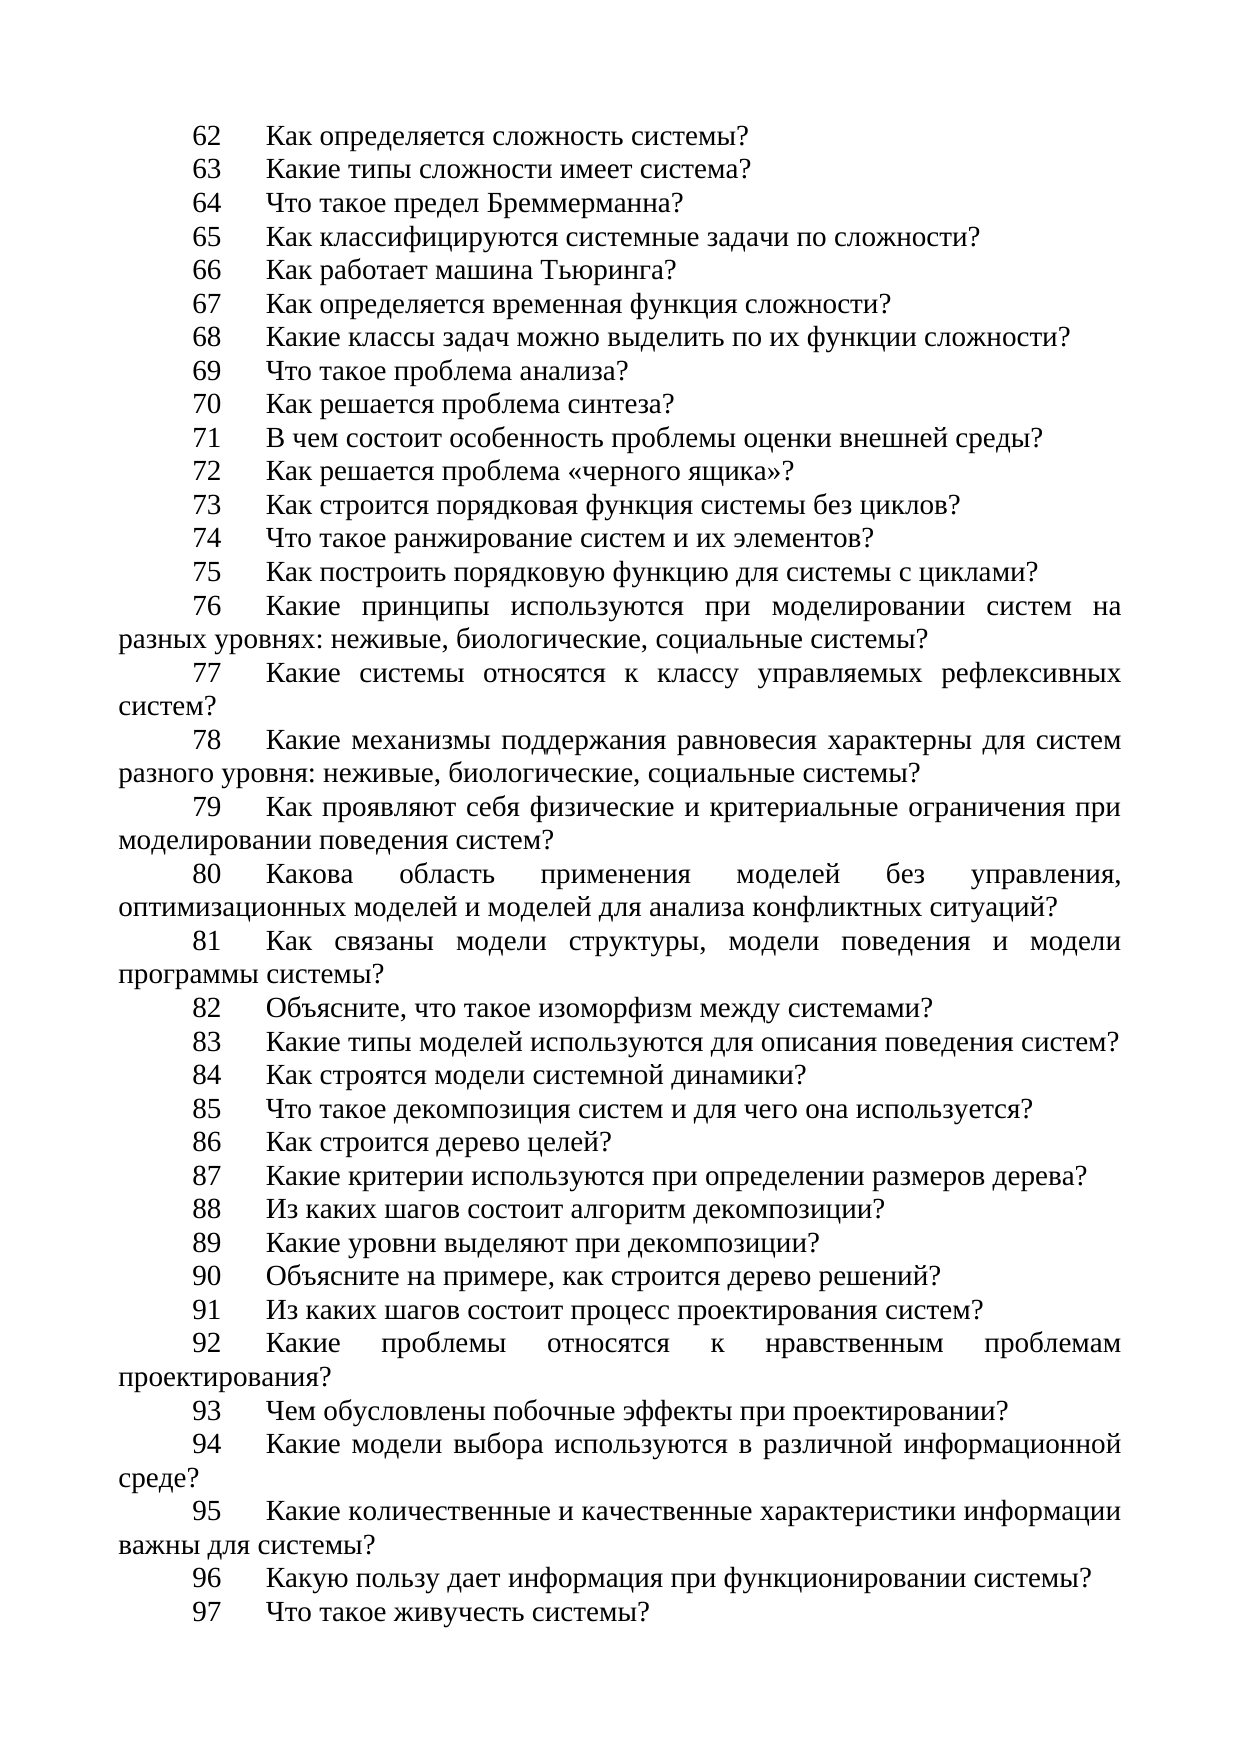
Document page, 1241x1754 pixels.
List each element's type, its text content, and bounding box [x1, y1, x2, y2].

list Какие модели выбора используются в различной информационной среде? [118, 1426, 1122, 1493]
list Какие классы задач можно выделить по их функции сложности? [118, 319, 1122, 353]
list Объясните на примере, как строится дерево решений? [118, 1258, 1122, 1292]
list Как определяется сложность системы? [118, 118, 1122, 152]
list Какие типы моделей используются для описания поведения систем? [118, 1024, 1122, 1057]
list Что такое ранжирование систем и их элементов? [118, 521, 1122, 554]
list Как строится порядковая функция системы без циклов? [118, 487, 1122, 521]
list В чем состоит особенность проблемы оценки внешней среды? [118, 420, 1122, 453]
list Из каких шагов состоит алгоритм декомпозиции? [118, 1191, 1122, 1225]
list Какую пользу дает информация при функционировании системы? [118, 1560, 1122, 1594]
list Объясните, что такое изоморфизм между системами? [118, 990, 1122, 1024]
list Как работает машина Тьюринга? [118, 252, 1122, 286]
list Какие механизмы поддержания равновесия характерны для систем разного уровня: неживые, биологические, социальные системы? [118, 722, 1122, 789]
list Как проявляют себя физические и критериальные ограничения при моделировании поведения систем? [118, 789, 1122, 856]
list Как строится дерево целей? [118, 1124, 1122, 1158]
list Какие уровни выделяют при декомпозиции? [118, 1225, 1122, 1258]
list Какие принципы используются при моделировании систем на разных уровнях: неживые, биологические, социальные системы? [118, 588, 1122, 655]
list Как определяется временная функция сложности? [118, 286, 1122, 319]
list Какие системы относятся к классу управляемых рефлексивных систем? [118, 655, 1122, 722]
list Что такое живучесть системы? [118, 1594, 1122, 1627]
list Какие критерии используются при определении размеров дерева? [118, 1158, 1122, 1191]
list Как строятся модели системной динамики? [118, 1057, 1122, 1091]
list Какова область применения моделей без управления, оптимизационных моделей и моделей для анализа конфликтных ситуаций? [118, 856, 1122, 923]
list Как решается проблема синтеза? [118, 386, 1122, 420]
list Какие типы сложности имеет система? [118, 152, 1122, 185]
list Какие проблемы относятся к нравственным проблемам проектирования? [118, 1326, 1122, 1393]
list Как построить порядковую функцию для системы с циклами? [118, 554, 1122, 588]
list Что такое декомпозиция систем и для чего она используется? [118, 1091, 1122, 1124]
list Какие количественные и качественные характеристики информации важны для системы? [118, 1493, 1122, 1560]
list Как решается проблема «черного ящика»? [118, 453, 1122, 487]
list Что такое проблема анализа? [118, 353, 1122, 386]
list Как классифицируются системные задачи по сложности? [118, 219, 1122, 252]
list Чем обусловлены побочные эффекты при проектировании? [118, 1393, 1122, 1426]
list Из каких шагов состоит процесс проектирования систем? [118, 1292, 1122, 1326]
list Что такое предел Бреммерманна? [118, 185, 1122, 219]
list Как связаны модели структуры, модели поведения и модели программы системы? [118, 923, 1122, 990]
